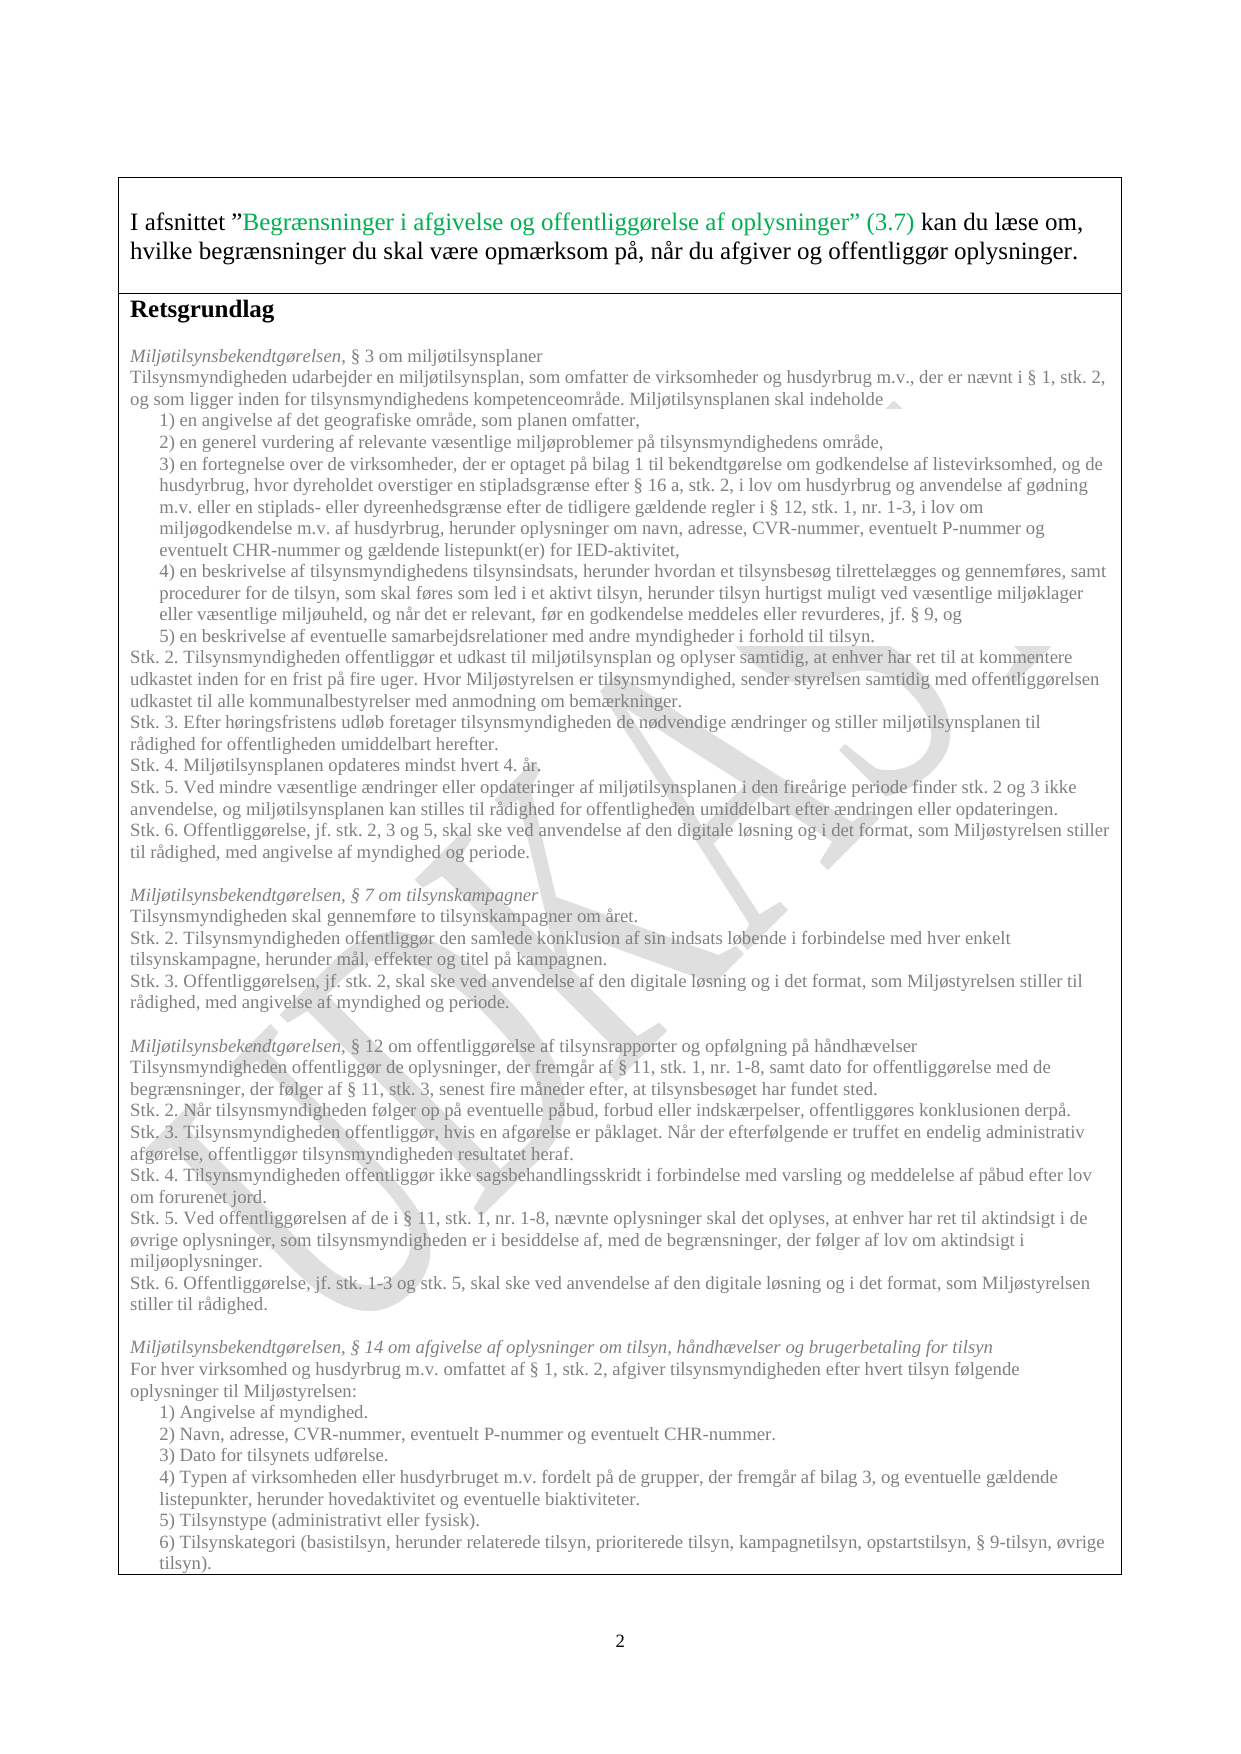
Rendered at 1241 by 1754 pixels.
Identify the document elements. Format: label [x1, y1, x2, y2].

table_cell [119, 294, 1121, 1574]
table_cell [119, 178, 1121, 293]
